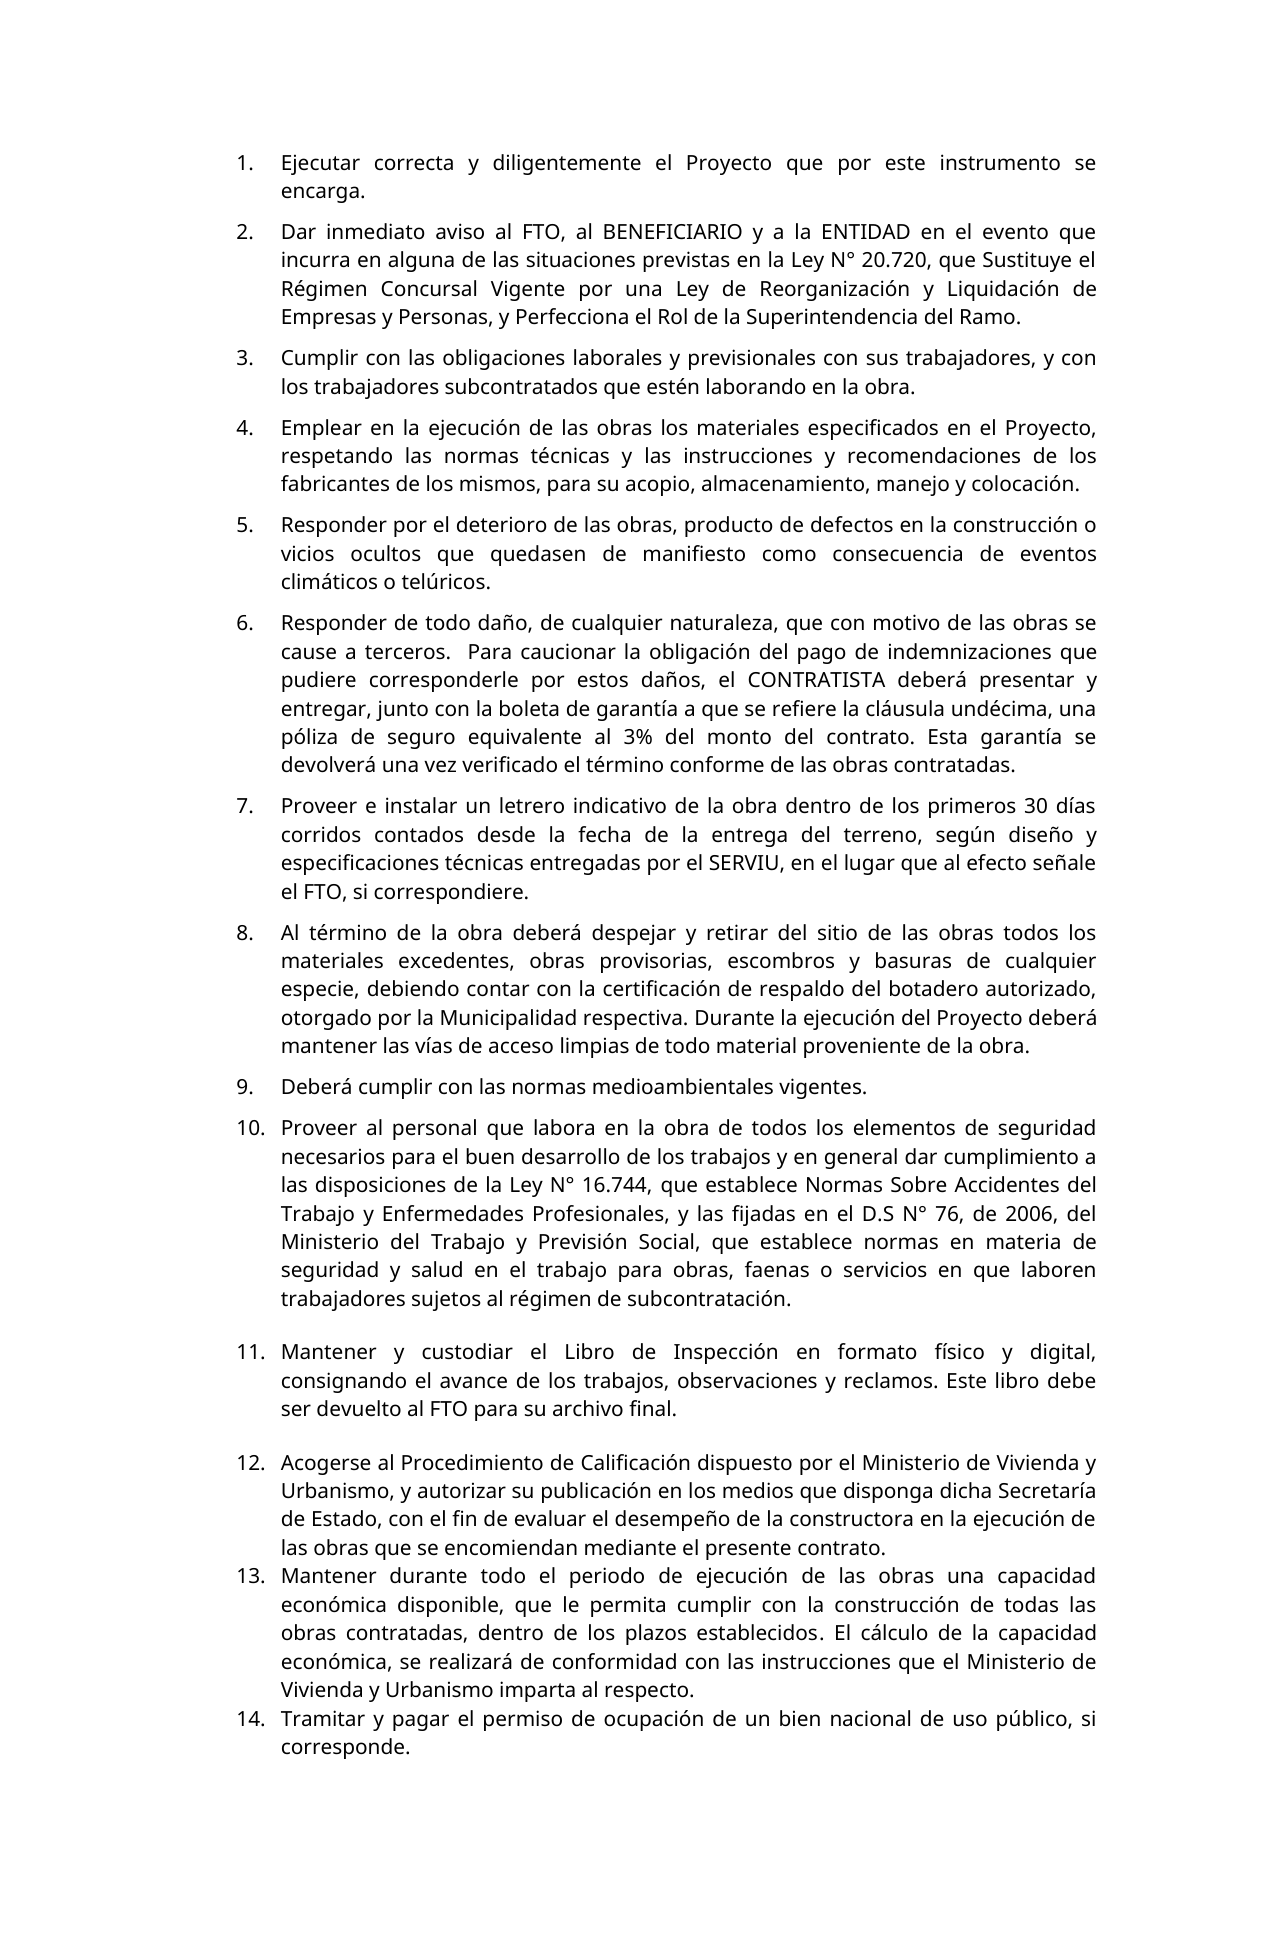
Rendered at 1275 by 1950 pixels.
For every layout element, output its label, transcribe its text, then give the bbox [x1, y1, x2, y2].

list Deberá cumplir con las normas medioambientales vigentes. [236, 1072, 1098, 1101]
list Cumplir con las obligaciones laborales y previsionales con sus trabajadores, y con los trabajadores subcontratados que estén laborando en la obra. [236, 343, 1098, 400]
list Dar inmediato aviso al FTO, al BENEFICIARIO y a la ENTIDAD en el evento que incurra en alguna de las situaciones previstas en la Ley N° 20.720, que Sustituye el Régimen Concursal Vigente por una Ley de Reorganización y Liquidación de Empresas y Personas, y Perfecciona el Rol de la Superintendencia del Ramo. [236, 217, 1098, 331]
list Al término de la obra deberá despejar y retirar del sitio de las obras todos los materiales excedentes, obras provisorias, escombros y basuras de cualquier especie, debiendo contar con la certificación de respaldo del botadero autorizado, otorgado por la Municipalidad respectiva. Durante la ejecución del Proyecto deberá mantener las vías de acceso limpias de todo material proveniente de la obra. [236, 918, 1098, 1060]
list Responder de todo daño, de cualquier naturaleza, que con motivo de las obras se cause a terceros. Para caucionar la obligación del pago de indemnizaciones que pudiere corresponderle por estos daños, el CONTRATISTA deberá presentar y entregar, junto con la boleta de garantía a que se refiere la cláusula undécima, una póliza de seguro equivalente al 3% del monto del contrato. Esta garantía se devolverá una vez verificado el término conforme de las obras contratadas. [236, 608, 1098, 779]
list Emplear en la ejecución de las obras los materiales especificados en el Proyecto, respetando las normas técnicas y las instrucciones y recomendaciones de los fabricantes de los mismos, para su acopio, almacenamiento, manejo y colocación. [236, 413, 1098, 498]
list Ejecutar correcta y diligentemente el Proyecto que por este instrumento se encarga. [236, 148, 1098, 204]
list Responder por el deterioro de las obras, producto de defectos en la construcción o vicios ocultos que quedasen de manifiesto como consecuencia de eventos climáticos o telúricos. [236, 511, 1098, 596]
list Mantener y custodiar el Libro de Inspección en formato físico y digital, consignando el avance de los trabajos, observaciones y reclamos. Este libro debe ser devuelto al FTO para su archivo final. [236, 1337, 1098, 1423]
list Acogerse al Procedimiento de Calificación dispuesto por el Ministerio de Vivienda y Urbanismo, y autorizar su publicación en los medios que disponga dicha Secretaría de Estado, con el fin de evaluar el desempeño de la constructora en la ejecución de las obras que se encomiendan mediante el presente contrato. [236, 1448, 1098, 1561]
list Proveer al personal que labora en la obra de todos los elementos de seguridad necesarios para el buen desarrollo de los trabajos y en general dar cumplimiento a las disposiciones de la Ley N° 16.744, que establece Normas Sobre Accidentes del Trabajo y Enfermedades Profesionales, y las fijadas en el D.S N° 76, de 2006, del Ministerio del Trabajo y Previsión Social, que establece normas en materia de seguridad y salud en el trabajo para obras, faenas o servicios en que laboren trabajadores sujetos al régimen de subcontratación. [236, 1113, 1098, 1312]
list Tramitar y pagar el permiso de ocupación de un bien nacional de uso público, si corresponde. [236, 1704, 1098, 1761]
list Mantener durante todo el periodo de ejecución de las obras una capacidad económica disponible, que le permita cumplir con la construcción de todas las obras contratadas, dentro de los plazos establecidos. El cálculo de la capacidad económica, se realizará de conformidad con las instrucciones que el Ministerio de Vivienda y Urbanismo imparta al respecto. [236, 1561, 1098, 1704]
list Proveer e instalar un letrero indicativo de la obra dentro de los primeros 30 días corridos contados desde la fecha de la entrega del terreno, según diseño y especificaciones técnicas entregadas por el SERVIU, en el lugar que al efecto señale el FTO, si correspondiere. [236, 791, 1098, 905]
